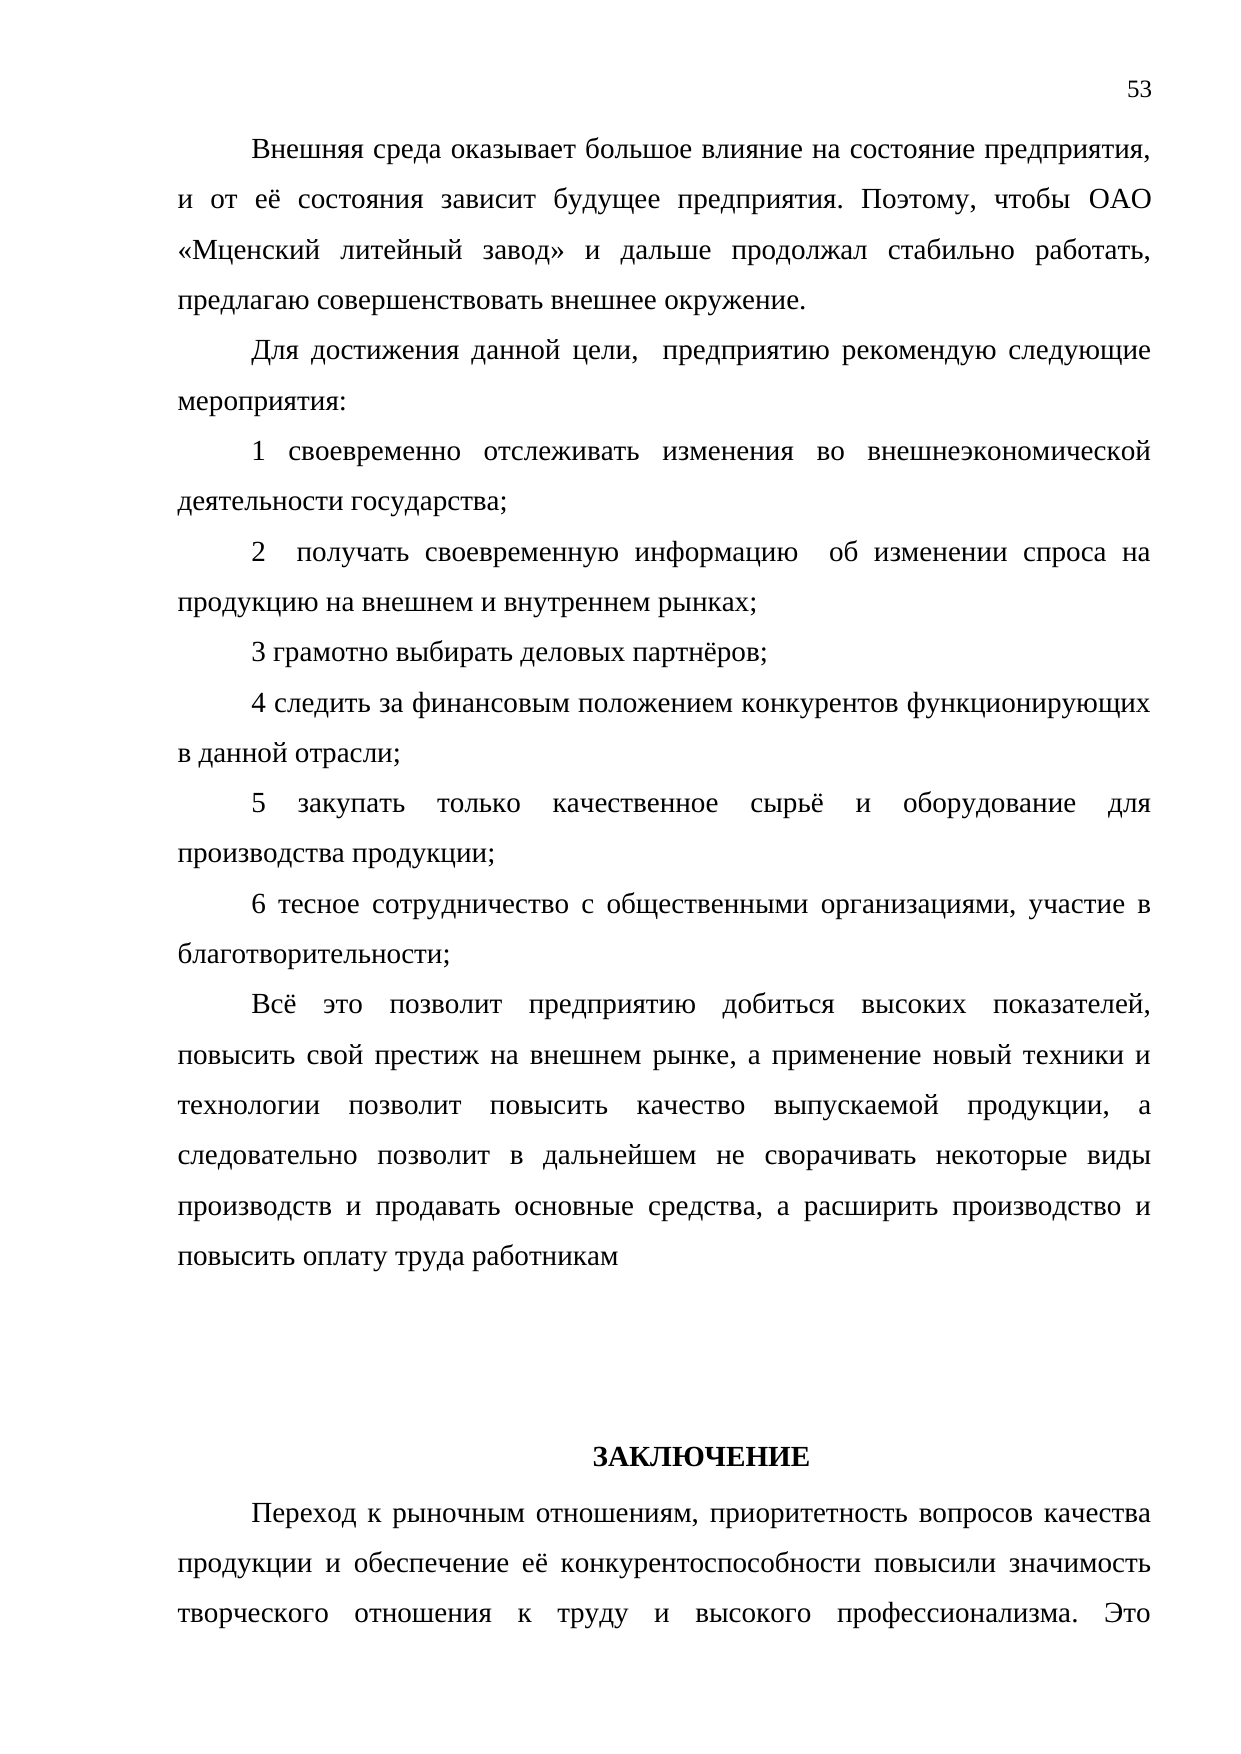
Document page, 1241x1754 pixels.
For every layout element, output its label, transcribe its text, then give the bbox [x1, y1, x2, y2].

text Всё это позволит предприятию добиться высоких показателей, повысить свой престиж на внешнем рынке, а применение новый техники и технологии позволит повысить качество выпускаемой продукции, а следовательно позволит в дальнейшем не сворачивать некоторые виды производств и продавать основные средства, а расширить производство и повысить оплату труда работникам [177, 987, 1152, 1272]
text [177, 1495, 1152, 1629]
text 5 закупать только качественное сырьё и оборудование для производства продукции; [177, 785, 1152, 869]
text Внешняя среда оказывает большое влияние на состояние предприятия, и от её состояния зависит будущее предприятия. Поэтому, чтобы ОАО «Мценский литейный завод» и дальше продолжал стабильно работать, предлагаю совершенствовать внешнее окружение. [177, 131, 1152, 316]
text 4 следить за финансовым положением конкурентов функционирующих в данной отрасли; [177, 685, 1152, 768]
text Для достижения данной цели, предприятию рекомендую следующие мероприятия: [177, 332, 1152, 416]
text 3 грамотно выбирать деловых партнёров; [177, 634, 1152, 668]
text 2 получать своевременную информацию об изменении спроса на продукцию на внешнем и внутреннем рынках; [177, 534, 1152, 618]
text ЗАКЛЮЧЕНИЕ [177, 1439, 1152, 1473]
text 1 своевременно отслеживать изменения во внешнеэкономической деятельности государства; [177, 433, 1152, 517]
text 6 тесное сотрудничество с общественными организациями, участие в благотворительности; [177, 886, 1152, 970]
